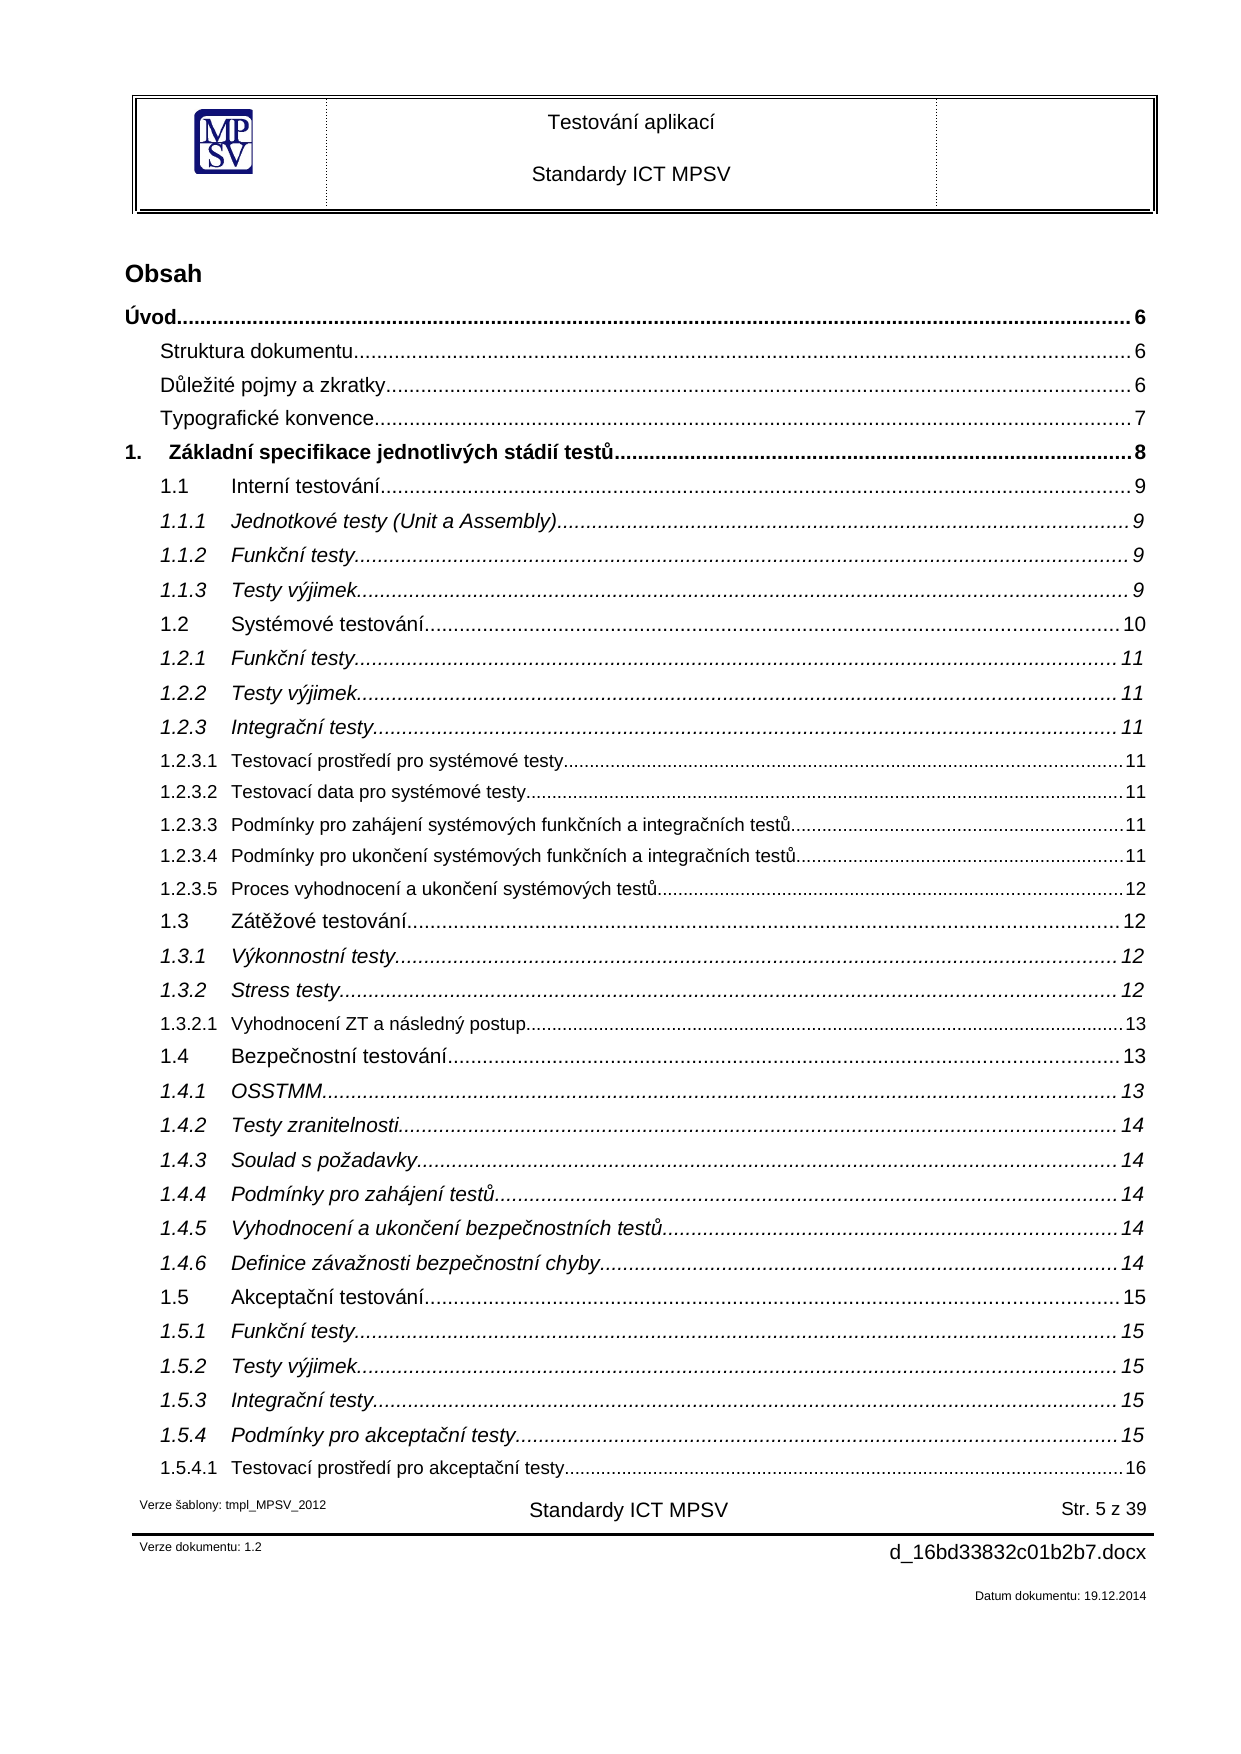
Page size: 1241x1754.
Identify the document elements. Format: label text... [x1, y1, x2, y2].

text 1.4.6 Definice závažnosti bezpečnostní chyby 14 [160, 1251, 1150, 1274]
text 1.2.3.2 Testovací data pro systémové testy 11 [160, 781, 1150, 803]
text Důležité pojmy a zkratky 6 [160, 372, 1150, 396]
text Struktura dokumentu 6 [160, 339, 1150, 363]
subtitle Obsah [124, 259, 1150, 288]
text Typografické konvence 7 [160, 406, 1150, 430]
text Úvod 6 [124, 305, 1150, 329]
text 1.2 Systémové testování 10 [160, 612, 1150, 636]
text 1.3.2 Stress testy 12 [160, 978, 1150, 1002]
text 1.1.1 Jednotkové testy (Unit a Assembly) 9 [160, 509, 1150, 533]
text 1. Základní specifikace jednotlivých stádií testů 8 [124, 440, 1150, 464]
text 1.2.3.5 Proces vyhodnocení a ukončení systémových testů 12 [160, 877, 1150, 899]
text 1.2.3 Integrační testy 11 [160, 715, 1150, 739]
text 1.5.4 Podmínky pro akceptační testy 15 [160, 1422, 1150, 1446]
text 1.1.2 Funkční testy 9 [160, 543, 1150, 567]
text 1.5.4.1 Testovací prostředí pro akceptační testy 16 [160, 1457, 1150, 1478]
text 1.4.4 Podmínky pro zahájení testů 14 [160, 1182, 1150, 1206]
text 1.1.3 Testy výjimek 9 [160, 577, 1150, 601]
text 1.5.3 Integrační testy 15 [160, 1388, 1150, 1412]
text 1.3.1 Výkonnostní testy 12 [160, 944, 1150, 968]
text 1.3 Zátěžové testování 12 [160, 909, 1150, 933]
text 1.4.5 Vyhodnocení a ukončení bezpečnostních testů 14 [160, 1216, 1150, 1240]
text 1.2.1 Funkční testy 11 [160, 646, 1150, 670]
text 1.2.3.1 Testovací prostředí pro systémové testy 11 [160, 749, 1150, 771]
text 1.1 Interní testování 9 [160, 474, 1150, 498]
text 1.5.1 Funkční testy 15 [160, 1319, 1150, 1343]
text 1.3.2.1 Vyhodnocení ZT a následný postup 13 [160, 1012, 1150, 1034]
text 1.4.2 Testy zranitelnosti 14 [160, 1113, 1150, 1137]
text 1.2.3.4 Podmínky pro ukončení systémových funkčních a integračních testů 11 [160, 845, 1150, 867]
text 1.5.2 Testy výjimek 15 [160, 1354, 1150, 1378]
picture [193, 109, 253, 173]
text 1.2.3.3 Podmínky pro zahájení systémových funkčních a integračních testů 11 [160, 813, 1150, 835]
text 1.4.3 Soulad s požadavky 14 [160, 1147, 1150, 1171]
text 1.2.2 Testy výjimek 11 [160, 681, 1150, 704]
text 1.4.1 OSSTMM 13 [160, 1079, 1150, 1103]
text 1.5 Akceptační testování 15 [160, 1285, 1150, 1309]
text 1.4 Bezpečnostní testování 13 [160, 1044, 1150, 1068]
